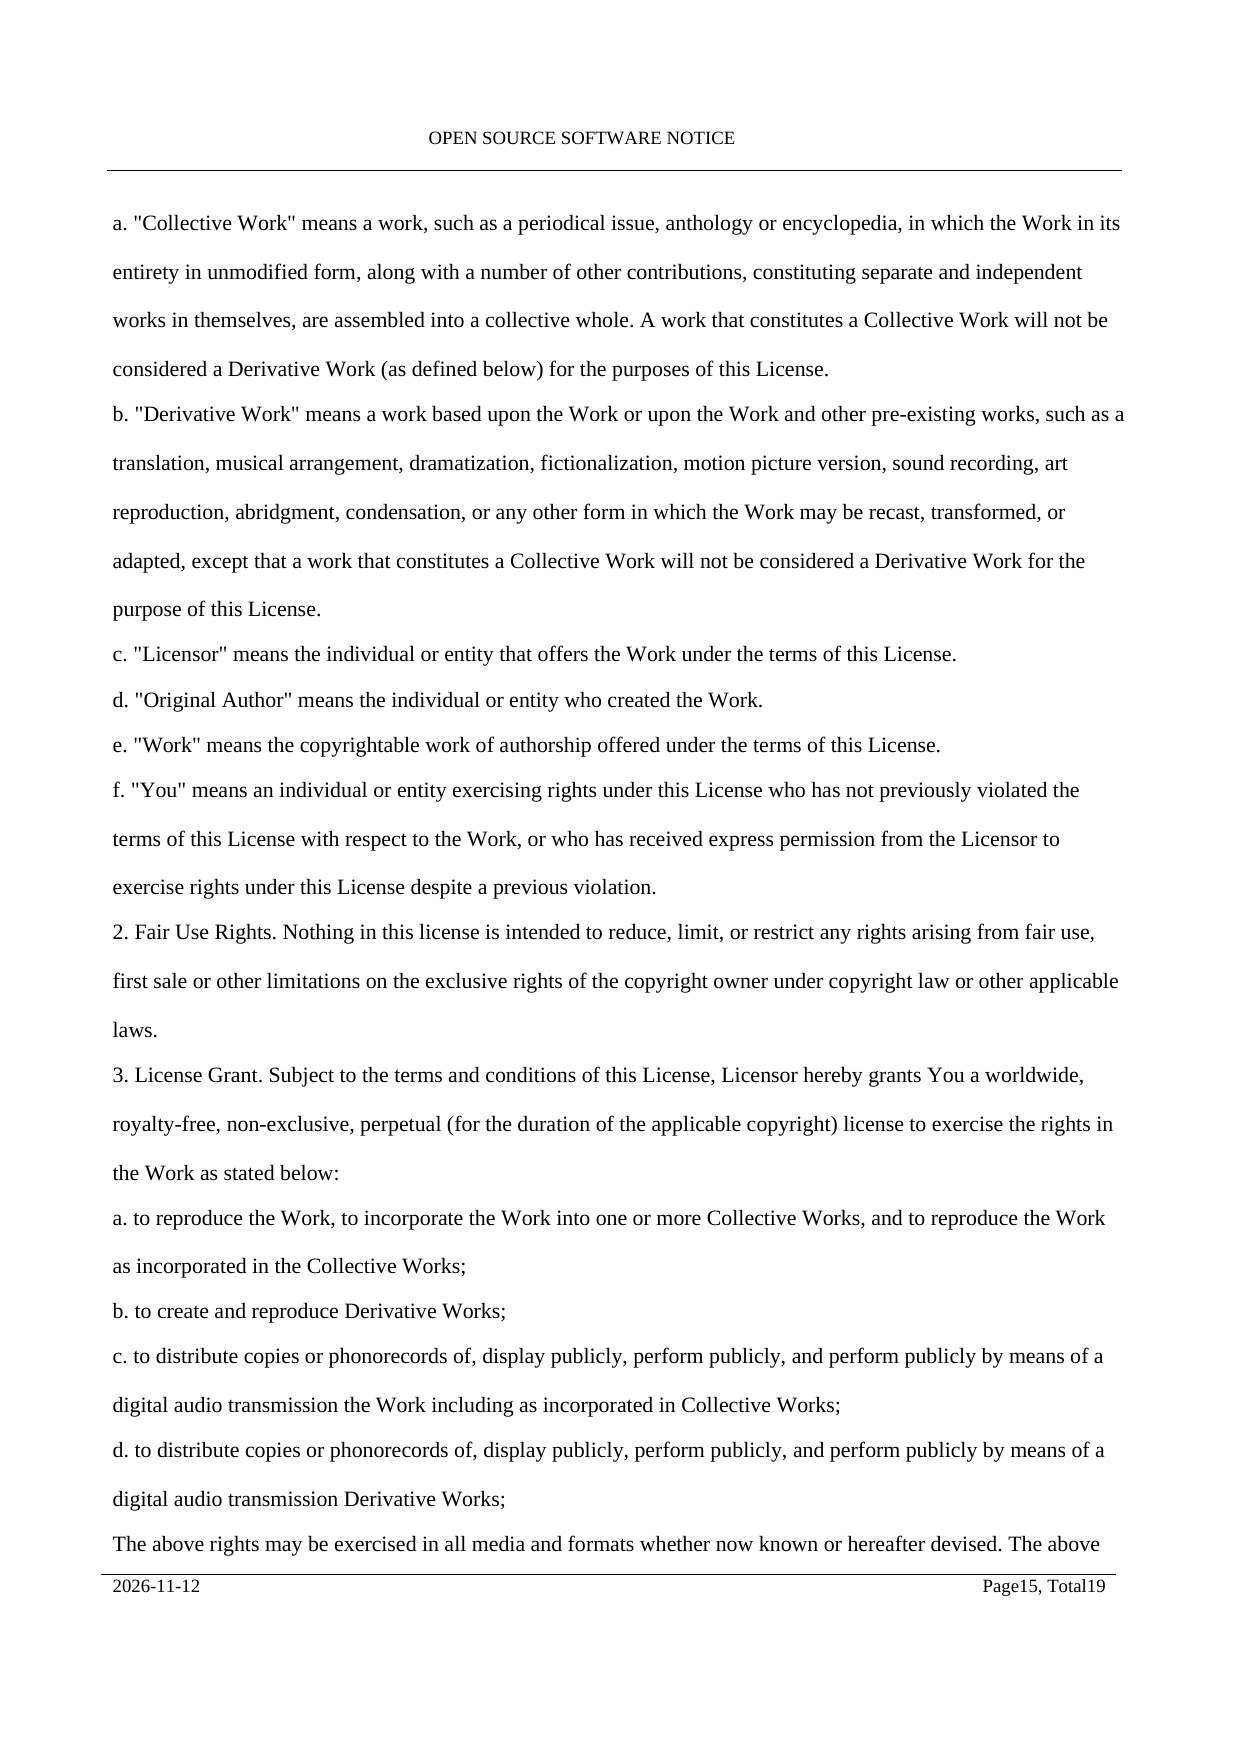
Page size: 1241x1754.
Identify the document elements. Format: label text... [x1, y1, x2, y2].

text a. "Collective Work" means a work, such as a periodical issue, anthology or encyclopedia, in which the Work in its entirety in unmodified form, along with a number of other contributions, constituting separate and independent works in themselves, are assembled into a collective whole. A work that constitutes a Collective Work will not be considered a Derivative Work (as defined below) for the purposes of this License. [112, 206, 1128, 385]
text b. "Derivative Work" means a work based upon the Work or upon the Work and other pre-existing works, such as a translation, musical arrangement, dramatization, fictionalization, motion picture version, sound recording, art reproduction, abridgment, condensation, or any other form in which the Work may be recast, transformed, or adapted, except that a work that constitutes a Collective Work will not be considered a Derivative Work for the purpose of this License. [112, 398, 1128, 625]
text d. "Original Author" means the individual or entity who created the Work. [112, 683, 1128, 715]
text 3. License Grant. Subject to the terms and conditions of this License, Licensor hereby grants You a worldwide, royalty-free, non-exclusive, perpetual (for the duration of the applicable copyright) license to exercise the rights in the Work as stated below: [112, 1058, 1128, 1188]
text c. to distribute copies or phonorecords of, display publicly, perform publicly, and perform publicly by means of a digital audio transmission the Work including as incorporated in Collective Works; [112, 1340, 1128, 1421]
text 2. Fair Use Rights. Nothing in this license is intended to reduce, limit, or restrict any rights arising from fair use, first sale or other limitations on the exclusive rights of the copyright owner under copyright law or other applicable laws. [112, 916, 1128, 1046]
text c. "Licensor" means the individual or entity that offers the Work under the terms of this License. [112, 638, 1128, 670]
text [112, 1528, 1128, 1560]
text e. "Work" means the copyrightable work of authorship offered under the terms of this License. [112, 728, 1128, 761]
text a. to reproduce the Work, to incorporate the Work into one or more Collective Works, and to reproduce the Work as incorporated in the Collective Works; [112, 1201, 1128, 1282]
text d. to distribute copies or phonorecords of, display publicly, perform publicly, and perform publicly by means of a digital audio transmission Derivative Works; [112, 1434, 1128, 1515]
text f. "You" means an individual or entity exercising rights under this License who has not previously violated the terms of this License with respect to the Work, or who has received express permission from the Licensor to exercise rights under this License despite a previous violation. [112, 773, 1128, 903]
text b. to create and reproduce Derivative Works; [112, 1295, 1128, 1327]
